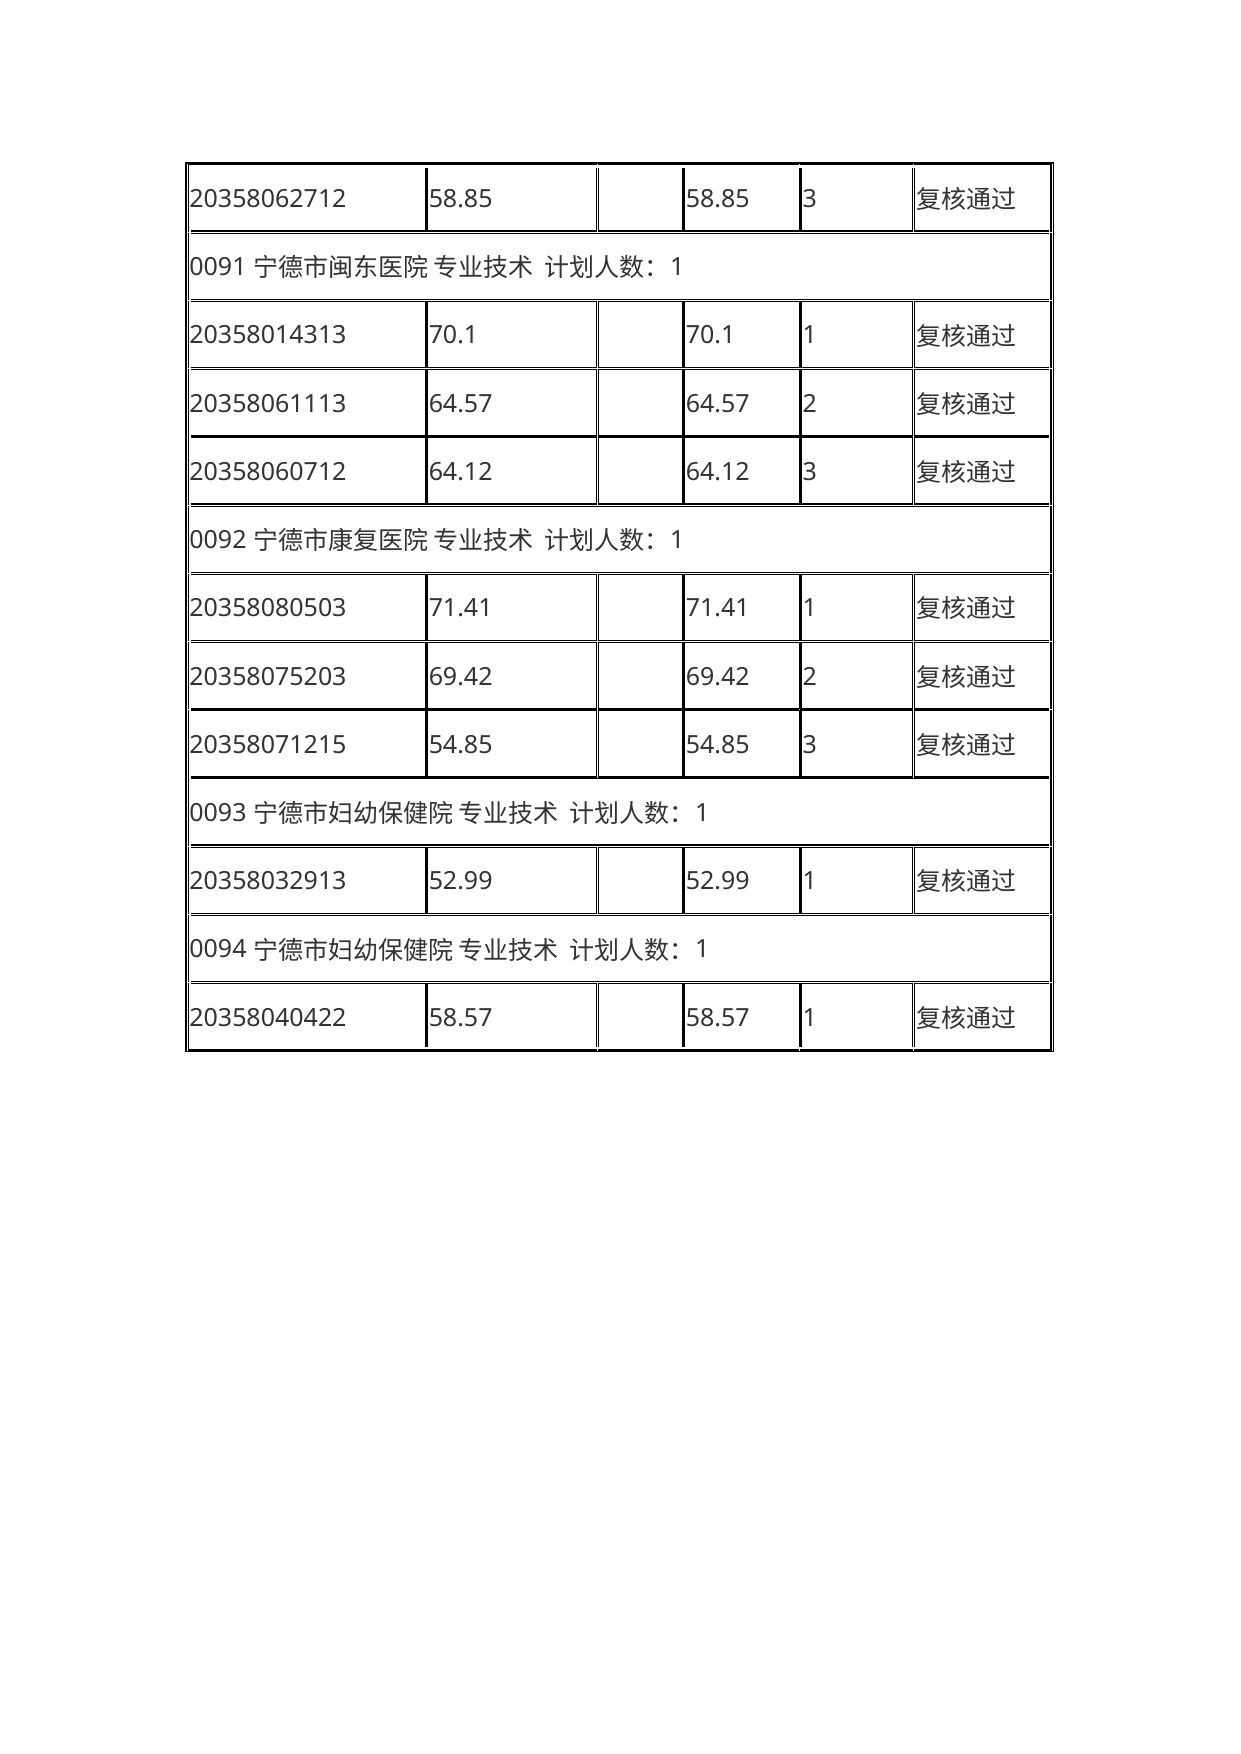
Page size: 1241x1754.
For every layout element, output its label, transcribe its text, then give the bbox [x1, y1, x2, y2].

table_cell [599, 438, 682, 503]
table_cell 0093 宁德市妇幼保健院 专业技术 计划人数：1 [189, 776, 1050, 844]
table_cell 复核通过 [914, 367, 1052, 435]
table_cell [599, 711, 682, 776]
table_cell 复核通过 [914, 571, 1051, 639]
table_cell 复核通过 [914, 981, 1052, 1049]
table_cell 1 [802, 575, 912, 639]
table_cell 20358080503 [189, 571, 426, 639]
table_cell 64.57 [428, 370, 596, 435]
table_cell 70.1 [428, 302, 596, 367]
table_cell 复核通过 [915, 844, 1051, 912]
table_cell 54.85 [685, 711, 799, 776]
table_cell 20358075203 [189, 640, 425, 708]
table_cell [599, 848, 682, 912]
table_cell 20358040422 [187, 981, 426, 1049]
table_cell 20358060712 [189, 435, 425, 503]
table_cell 1 [802, 848, 912, 912]
table_cell [599, 575, 682, 639]
table_cell 0092 宁德市康复医院 专业技术 计划人数：1 [189, 503, 1051, 571]
table_cell 3 [802, 438, 912, 503]
table_cell 20358032913 [189, 844, 425, 912]
table_cell 54.85 [428, 711, 596, 776]
table_cell 64.57 [685, 370, 799, 435]
table_cell 58.85 [683, 164, 800, 230]
table_cell 71.41 [685, 575, 799, 639]
table_cell 复核通过 [915, 640, 1051, 708]
table_cell 1 [800, 984, 914, 1049]
table_cell 20358014313 [189, 299, 425, 367]
table_cell [599, 370, 682, 435]
table_cell 69.42 [428, 643, 596, 708]
table_cell 复核通过 [915, 435, 1050, 503]
table_cell 2 [802, 643, 912, 708]
table_cell 复核通过 [914, 165, 1050, 230]
table_cell 58.85 [426, 165, 597, 230]
table_cell 69.42 [685, 643, 799, 708]
table_cell [598, 984, 683, 1049]
table_cell [599, 302, 682, 367]
table_cell [599, 643, 682, 708]
table_cell 58.57 [683, 984, 800, 1049]
table_cell 70.1 [685, 302, 799, 367]
table_cell 2 [802, 370, 912, 435]
table_cell 3 [802, 711, 912, 776]
table_cell 71.41 [428, 575, 596, 639]
table_cell 复核通过 [915, 708, 1052, 776]
table_cell 52.99 [685, 848, 799, 912]
table_cell 3 [800, 165, 914, 230]
table_cell 20358061113 [187, 367, 426, 435]
table_cell [598, 165, 683, 230]
table_cell 复核通过 [915, 299, 1051, 367]
table_cell 58.57 [426, 984, 597, 1049]
table_cell 20358071215 [187, 708, 425, 776]
table_cell 64.12 [428, 438, 596, 503]
table_cell 0094 宁德市妇幼保健院 专业技术 计划人数：1 [189, 913, 1051, 981]
table_cell 64.12 [685, 438, 799, 503]
table_cell 0091 宁德市闽东医院 专业技术 计划人数：1 [189, 230, 1051, 298]
table_cell 52.99 [428, 848, 596, 912]
table_cell 1 [802, 302, 912, 367]
table_cell 20358062712 [189, 165, 426, 230]
